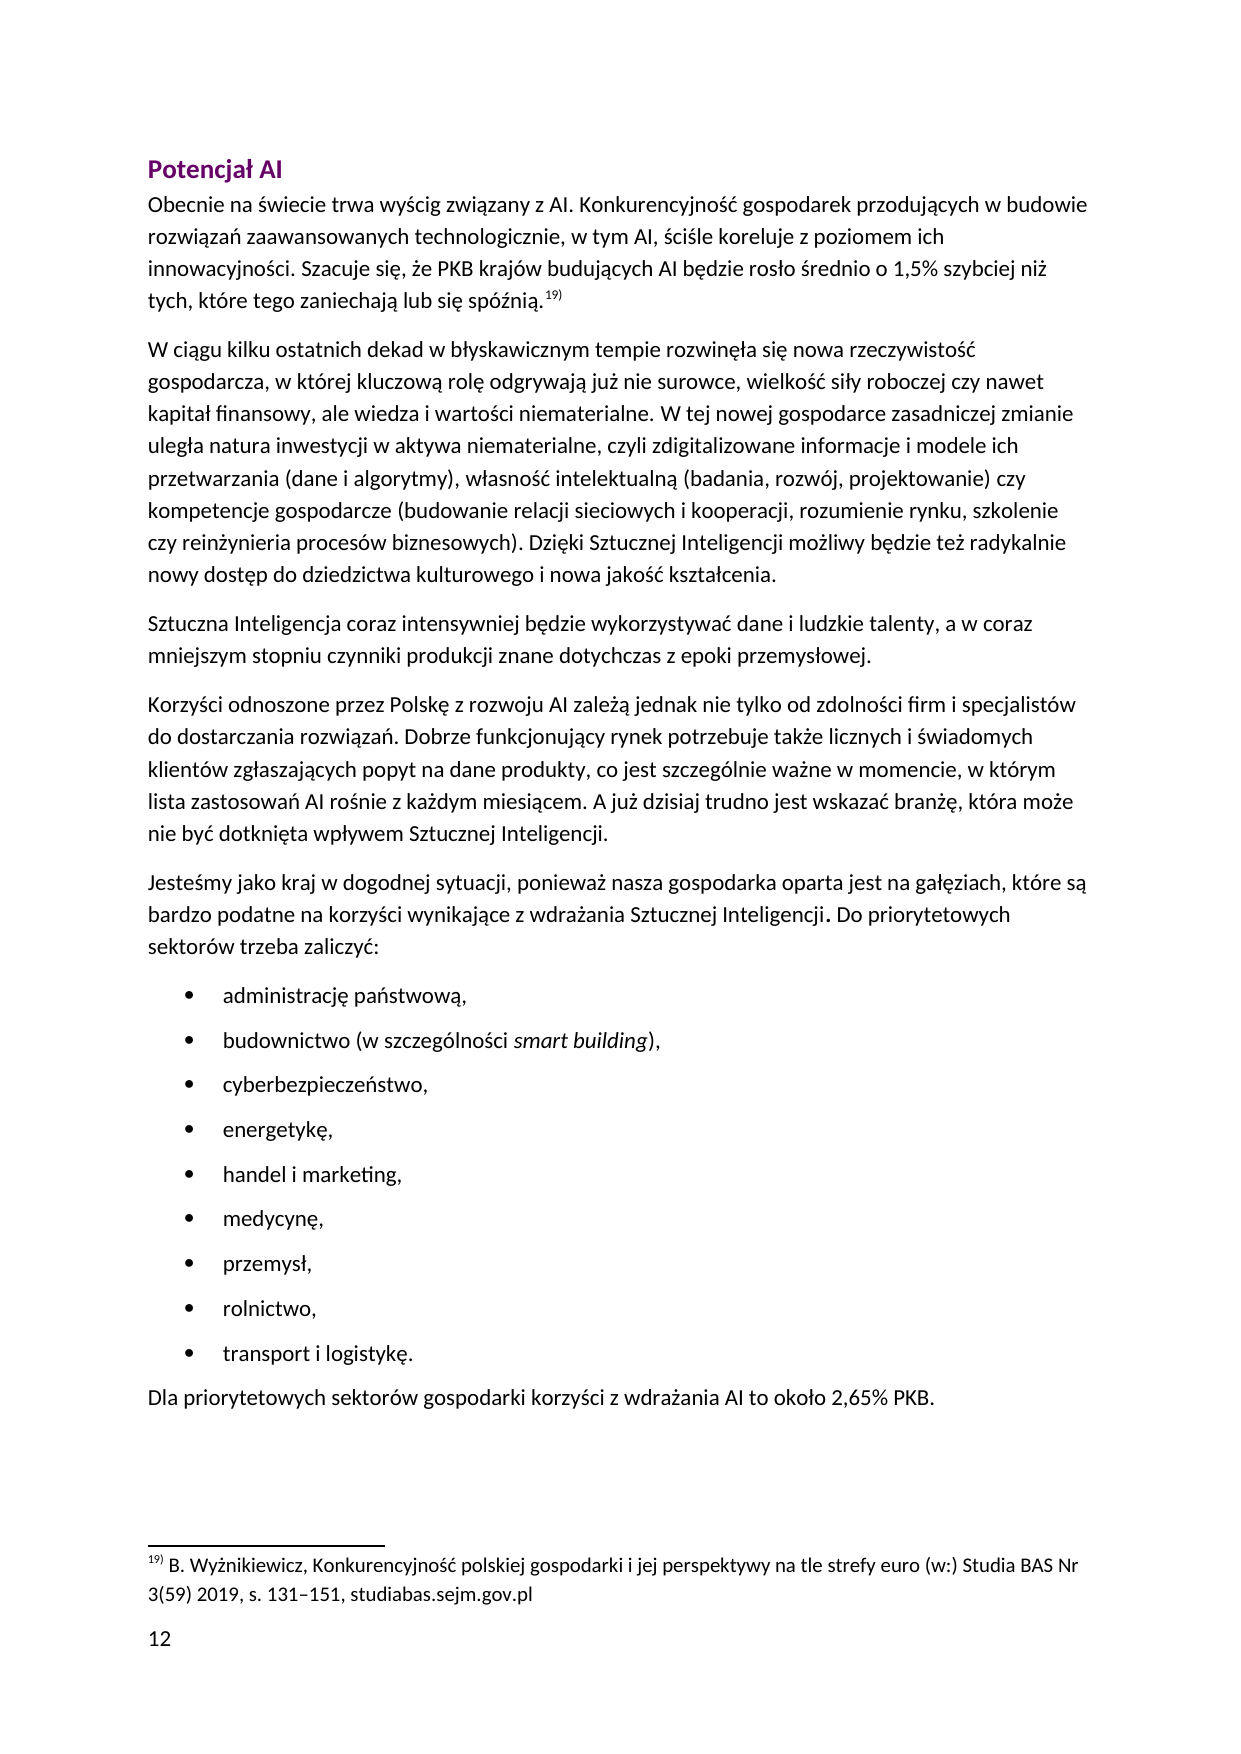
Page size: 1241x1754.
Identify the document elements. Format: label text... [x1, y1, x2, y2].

list handel i marketing, [185, 1160, 1093, 1188]
list transport i logistykę. [185, 1339, 1093, 1367]
list administrację państwową, [185, 981, 1093, 1009]
list medycynę, [185, 1204, 1093, 1233]
text Korzyści odnoszone przez Polskę z rozwoju AI zależą jednak nie tylko od zdolności firm i specjalistów do dostarczania rozwiązań. Dobrze funkcjonujący rynek potrzebuje także licznych i świadomych klientów zgłaszających popyt na dane produkty, co jest szczególnie ważne w momencie, w którym lista zastosowań AI rośnie z każdym miesiącem. A już dzisiaj trudno jest wskazać branżę, która może nie być dotknięta wpływem Sztucznej Inteligencji. [148, 690, 1093, 847]
text Dla priorytetowych sektorów gospodarki korzyści z wdrażania AI to około 2,65% PKB. [148, 1383, 1093, 1411]
text W ciągu kilku ostatnich dekad w błyskawicznym tempie rozwinęła się nowa rzeczywistość gospodarcza, w której kluczową rolę odgrywają już nie surowce, wielkość siły roboczej czy nawet kapitał finansowy, ale wiedza i wartości niematerialne. W tej nowej gospodarce zasadniczej zmianie uległa natura inwestycji w aktywa niematerialne, czyli zdigitalizowane informacje i modele ich przetwarzania (dane i algorytmy), własność intelektualną (badania, rozwój, projektowanie) czy kompetencje gospodarcze (budowanie relacji sieciowych i kooperacji, rozumienie rynku, szkolenie czy reinżynieria procesów biznesowych). Dzięki Sztucznej Inteligencji możliwy będzie też radykalnie nowy dostęp do dziedzictwa kulturowego i nowa jakość kształcenia. [148, 335, 1093, 588]
list energetykę, [185, 1115, 1093, 1143]
list przemysł, [185, 1249, 1093, 1277]
list cyberbezpieczeństwo, [185, 1071, 1093, 1098]
text Jesteśmy jako kraj w dogodnej sytuacji, ponieważ nasza gospodarka oparta jest na gałęziach, które są bardzo podatne na korzyści wynikające z wdrażania Sztucznej Inteligencji. Do priorytetowych sektorów trzeba zaliczyć: [148, 868, 1093, 960]
subtitle Potencjał AI [148, 152, 1093, 185]
text Obecnie na świecie trwa wyścig związany z AI. Konkurencyjność gospodarek przodujących w budowie rozwiązań zaawansowanych technologicznie, w tym AI, ściśle koreluje z poziomem ich innowacyjności. Szacuje się, że PKB krajów budujących AI będzie rosło średnio o 1,5% szybciej niż tych, które tego zaniechają lub się spóźnią.) [148, 190, 1093, 314]
list rolnictwo, [185, 1294, 1093, 1322]
list budownictwo (w szczególności smart building), [185, 1026, 1093, 1054]
text Sztuczna Inteligencja coraz intensywniej będzie wykorzystywać dane i ludzkie talenty, a w coraz mniejszym stopniu czynniki produkcji znane dotychczas z epoki przemysłowej. [148, 609, 1093, 669]
